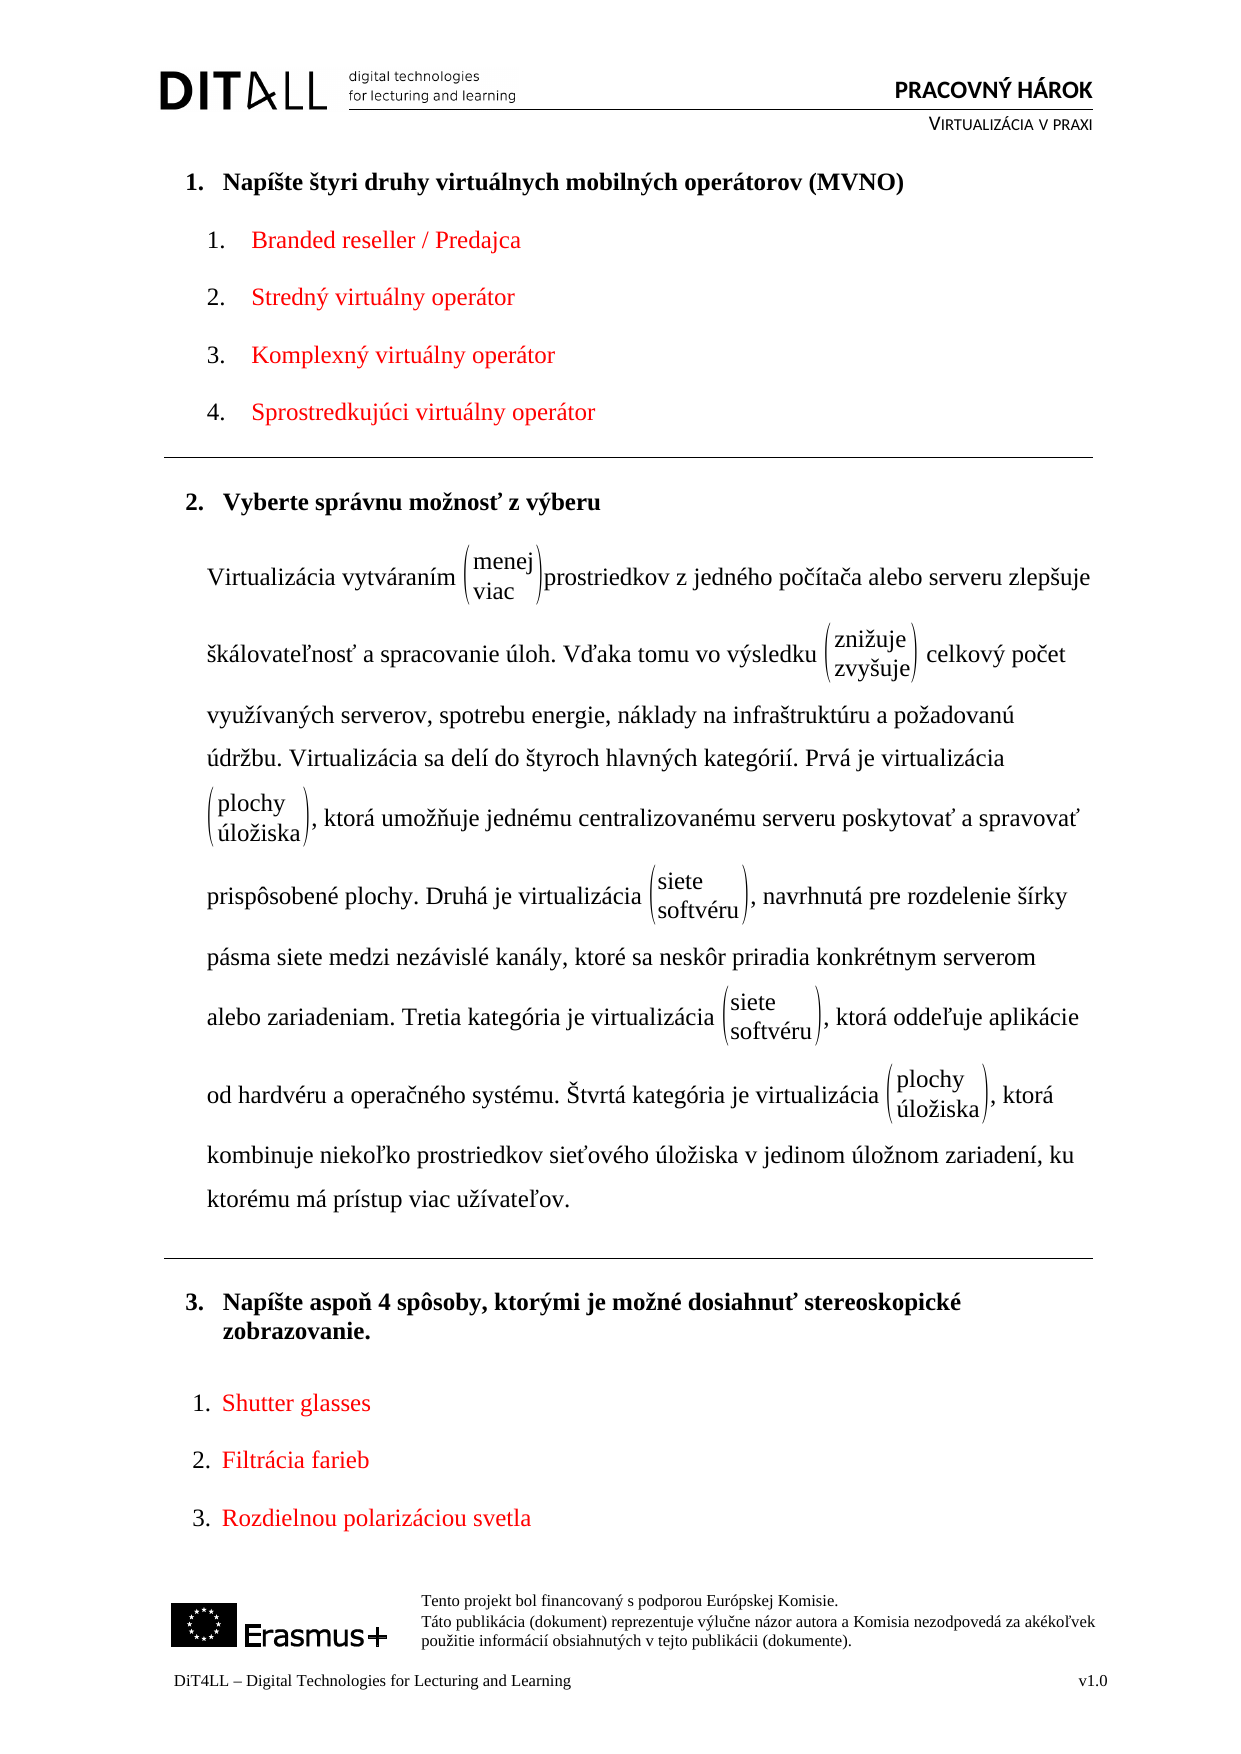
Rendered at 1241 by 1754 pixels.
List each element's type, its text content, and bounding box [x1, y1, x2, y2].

text 3. Komplexný virtuálny operátor [207, 340, 1093, 369]
picture [157, 67, 519, 112]
text Napíšte štyri druhy virtuálnych mobilných operátorov (MVNO) [185, 167, 1093, 196]
text 4. Sprostredkujúci virtuálny operátor [207, 397, 1093, 426]
text 2. Stredný virtuálny operátor [207, 282, 1093, 311]
text Napíšte aspoň 4 spôsoby, ktorými je možné dosiahnuť stereoskopické zobrazovanie. [185, 1287, 1093, 1345]
text Virtualizácia vytváraním prostriedkov z jedného počítača alebo serveru zlepšuje škálovateľnosť a spracovanie úloh. Vďaka tomu vo výsledku celkový počet využívaných serverov, spotrebu energie, náklady na infraštruktúru a požadovanú údržbu. Virtualizácia sa delí do štyroch hlavných kategórií. Prvá je virtualizácia , ktorá umožňuje jednému centralizovanému serveru poskytovať a spravovať prispôsobené plochy. Druhá je virtualizácia , navrhnutá pre rozdelenie šírky pásma siete medzi nezávislé kanály, ktoré sa neskôr priradia konkrétnym serverom alebo zariadeniam. Tretia kategória je virtualizácia , ktorá oddeľuje aplikácie od hardvéru a operačného systému. Štvrtá kategória je virtualizácia , ktorá kombinuje niekoľko prostriedkov sieťového úložiska v jedinom úložnom zariadení, ku ktorému má prístup viac užívateľov. [207, 544, 1093, 1212]
text 1. Branded reseller / Predajca [207, 225, 1093, 254]
text Vyberte správnu možnosť z výberu [185, 487, 1093, 516]
text 1. Shutter glasses [192, 1388, 1093, 1417]
text 3. Rozdielnou polarizáciou svetla [192, 1503, 1093, 1532]
text 2. Filtrácia farieb [192, 1446, 1093, 1474]
